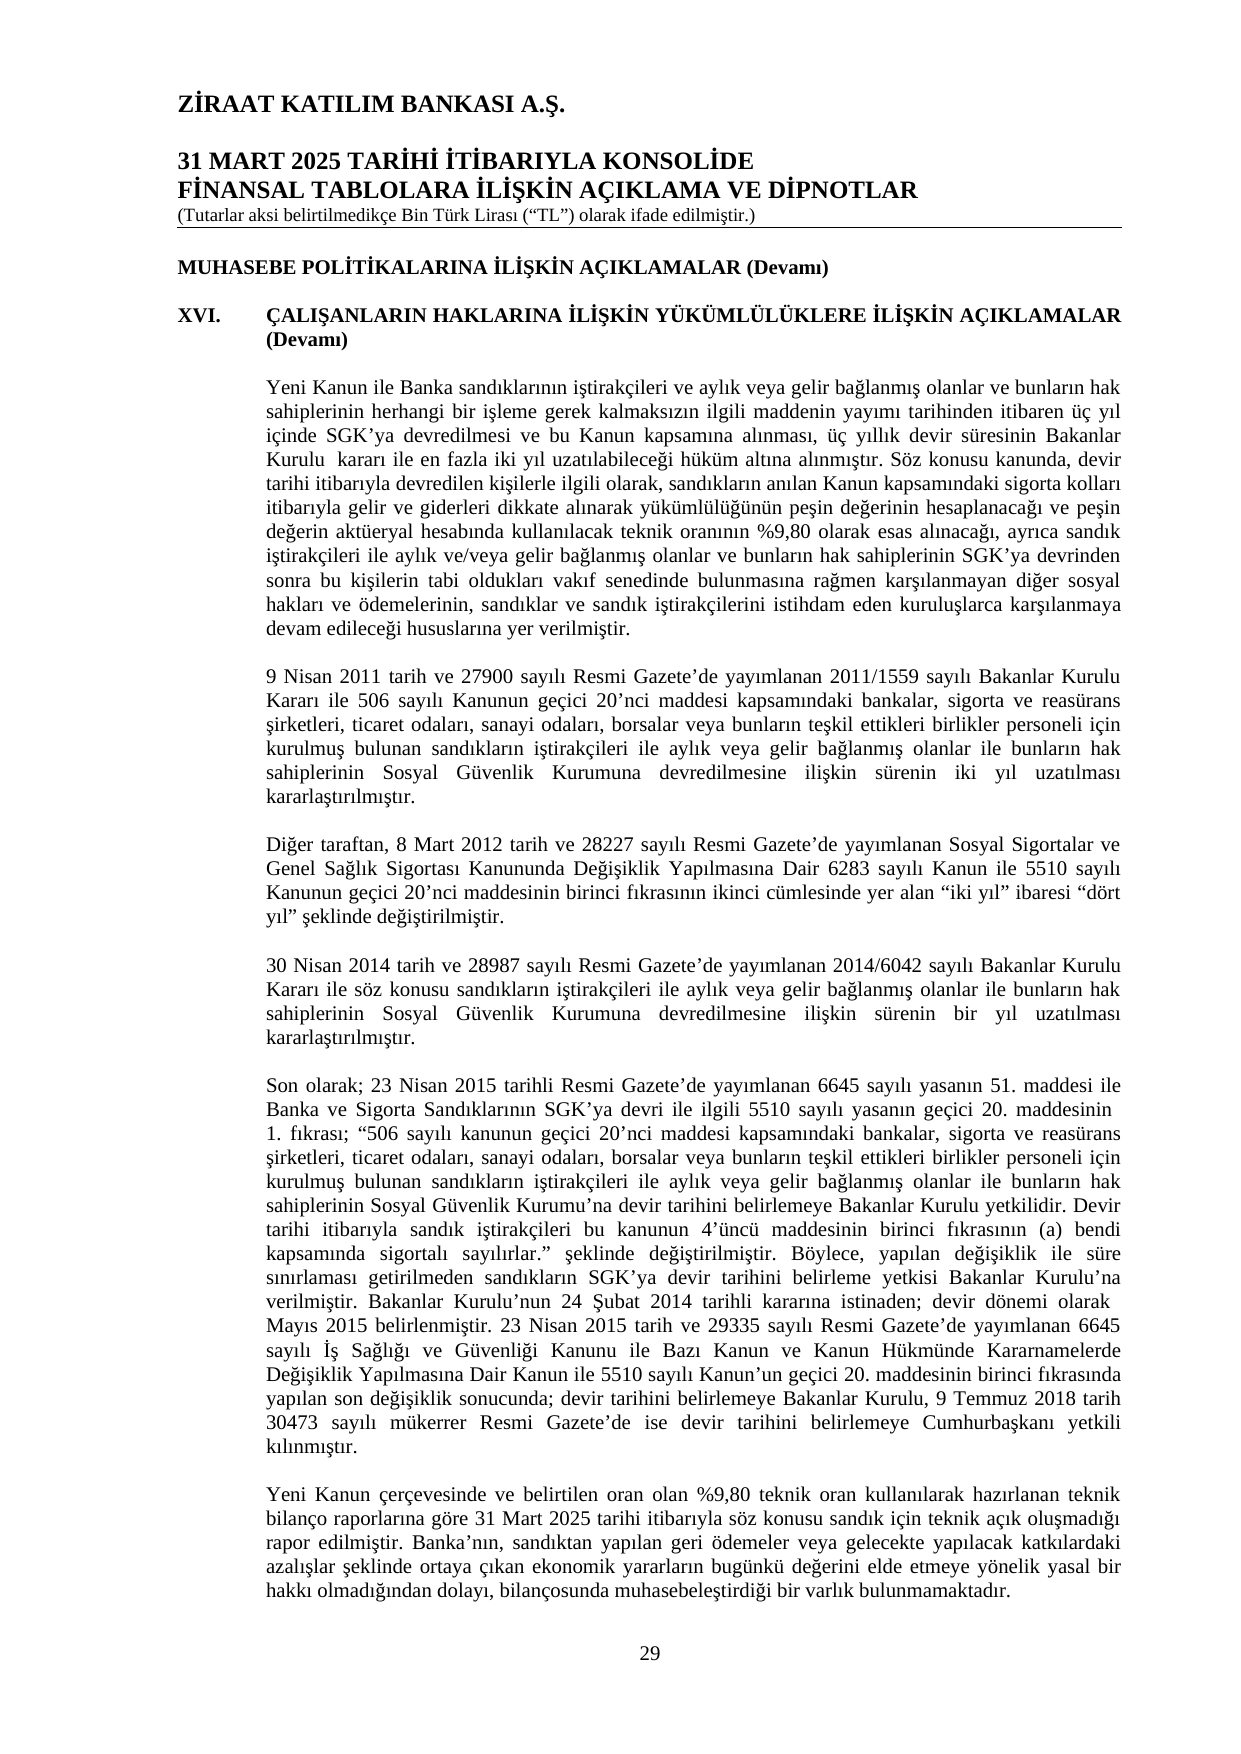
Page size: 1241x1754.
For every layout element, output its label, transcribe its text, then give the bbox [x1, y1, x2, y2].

text XVI. ÇALIŞANLARIN HAKLARINA İLİŞKİN YÜKÜMLÜLÜKLERE İLİŞKİN AÇIKLAMALAR (Devamı) [177, 303, 1122, 351]
text 9 Nisan 2011 tarih ve 27900 sayılı Resmi Gazete’de yayımlanan 2011/1559 sayılı Bakanlar Kurulu Kararı ile 506 sayılı Kanunun geçici 20’nci maddesi kapsamındaki bankalar, sigorta ve reasürans şirketleri, ticaret odaları, sanayi odaları, borsalar veya bunların teşkil ettikleri birlikler personeli için kurulmuş bulunan sandıkların iştirakçileri ile aylık veya gelir bağlanmış olanlar ile bunların hak sahiplerinin Sosyal Güvenlik Kurumuna devredilmesine ilişkin sürenin iki yıl uzatılması kararlaştırılmıştır. [266, 664, 1122, 808]
text Son olarak; 23 Nisan 2015 tarihli Resmi Gazete’de yayımlanan 6645 sayılı yasanın 51. maddesi ile Banka ve Sigorta Sandıklarının SGK’ya devri ile ilgili 5510 sayılı yasanın geçici 20. maddesinin 1. fıkrası; “506 sayılı kanunun geçici 20’nci maddesi kapsamındaki bankalar, sigorta ve reasürans şirketleri, ticaret odaları, sanayi odaları, borsalar veya bunların teşkil ettikleri birlikler personeli için kurulmuş bulunan sandıkların iştirakçileri ile aylık veya gelir bağlanmış olanlar ile bunların hak sahiplerinin Sosyal Güvenlik Kurumu’na devir tarihini belirlemeye Bakanlar Kurulu yetkilidir. Devir tarihi itibarıyla sandık iştirakçileri bu kanunun 4’üncü maddesinin birinci fıkrasının (a) bendi kapsamında sigortalı sayılırlar.” şeklinde değiştirilmiştir. Böylece, yapılan değişiklik ile süre sınırlaması getirilmeden sandıkların SGK’ya devir tarihini belirleme yetkisi Bakanlar Kurulu’na verilmiştir. Bakanlar Kurulu’nun 24 Şubat 2014 tarihli kararına istinaden; devir dönemi olarak Mayıs 2015 belirlenmiştir. 23 Nisan 2015 tarih ve 29335 sayılı Resmi Gazete’de yayımlanan 6645 sayılı İş Sağlığı ve Güvenliği Kanunu ile Bazı Kanun ve Kanun Hükmünde Kararnamelerde Değişiklik Yapılmasına Dair Kanun ile 5510 sayılı Kanun’un geçici 20. maddesinin birinci fıkrasında yapılan son değişiklik sonucunda; devir tarihini belirlemeye Bakanlar Kurulu, 9 Temmuz 2018 tarih 30473 sayılı mükerrer Resmi Gazete’de ise devir tarihini belirlemeye Cumhurbaşkanı yetkili kılınmıştır. [266, 1073, 1122, 1458]
text 30 Nisan 2014 tarih ve 28987 sayılı Resmi Gazete’de yayımlanan 2014/6042 sayılı Bakanlar Kurulu Kararı ile söz konusu sandıkların iştirakçileri ile aylık veya gelir bağlanmış olanlar ile bunların hak sahiplerinin Sosyal Güvenlik Kurumuna devredilmesine ilişkin sürenin bir yıl uzatılması kararlaştırılmıştır. [266, 952, 1122, 1049]
text Yeni Kanun çerçevesinde ve belirtilen oran olan %9,80 teknik oran kullanılarak hazırlanan teknik bilanço raporlarına göre 31 Mart 2025 tarihi itibarıyla söz konusu sandık için teknik açık oluşmadığı rapor edilmiştir. Banka’nın, sandıktan yapılan geri ödemeler veya gelecekte yapılacak katkılardaki azalışlar şeklinde ortaya çıkan ekonomik yararların bugünkü değerini elde etmeye yönelik yasal bir hakkı olmadığından dolayı, bilançosunda muhasebeleştirdiği bir varlık bulunmamaktadır. [266, 1482, 1122, 1602]
text Yeni Kanun ile Banka sandıklarının iştirakçileri ve aylık veya gelir bağlanmış olanlar ve bunların hak sahiplerinin herhangi bir işleme gerek kalmaksızın ilgili maddenin yayımı tarihinden itibaren üç yıl içinde SGK’ya devredilmesi ve bu Kanun kapsamına alınması, üç yıllık devir süresinin Bakanlar Kurulu kararı ile en fazla iki yıl uzatılabileceği hüküm altına alınmıştır. Söz konusu kanunda, devir tarihi itibarıyla devredilen kişilerle ilgili olarak, sandıkların anılan Kanun kapsamındaki sigorta kolları itibarıyla gelir ve giderleri dikkate alınarak yükümlülüğünün peşin değerinin hesaplanacağı ve peşin değerin aktüeryal hesabında kullanılacak teknik oranının %9,80 olarak esas alınacağı, ayrıca sandık iştirakçileri ile aylık ve/veya gelir bağlanmış olanlar ve bunların hak sahiplerinin SGK’ya devrinden sonra bu kişilerin tabi oldukları vakıf senedinde bulunmasına rağmen karşılanmayan diğer sosyal hakları ve ödemelerinin, sandıklar ve sandık iştirakçilerini istihdam eden kuruluşlarca karşılanmaya devam edileceği hususlarına yer verilmiştir. [266, 375, 1122, 640]
text Diğer taraftan, 8 Mart 2012 tarih ve 28227 sayılı Resmi Gazete’de yayımlanan Sosyal Sigortalar ve Genel Sağlık Sigortası Kanununda Değişiklik Yapılmasına Dair 6283 sayılı Kanun ile 5510 sayılı Kanunun geçici 20’nci maddesinin birinci fıkrasının ikinci cümlesinde yer alan “iki yıl” ibaresi “dört yıl” şeklinde değiştirilmiştir. [266, 832, 1122, 928]
list MUHASEBE POLİTİKALARINA İLİŞKİN AÇIKLAMALAR (Devamı) [177, 255, 1122, 279]
